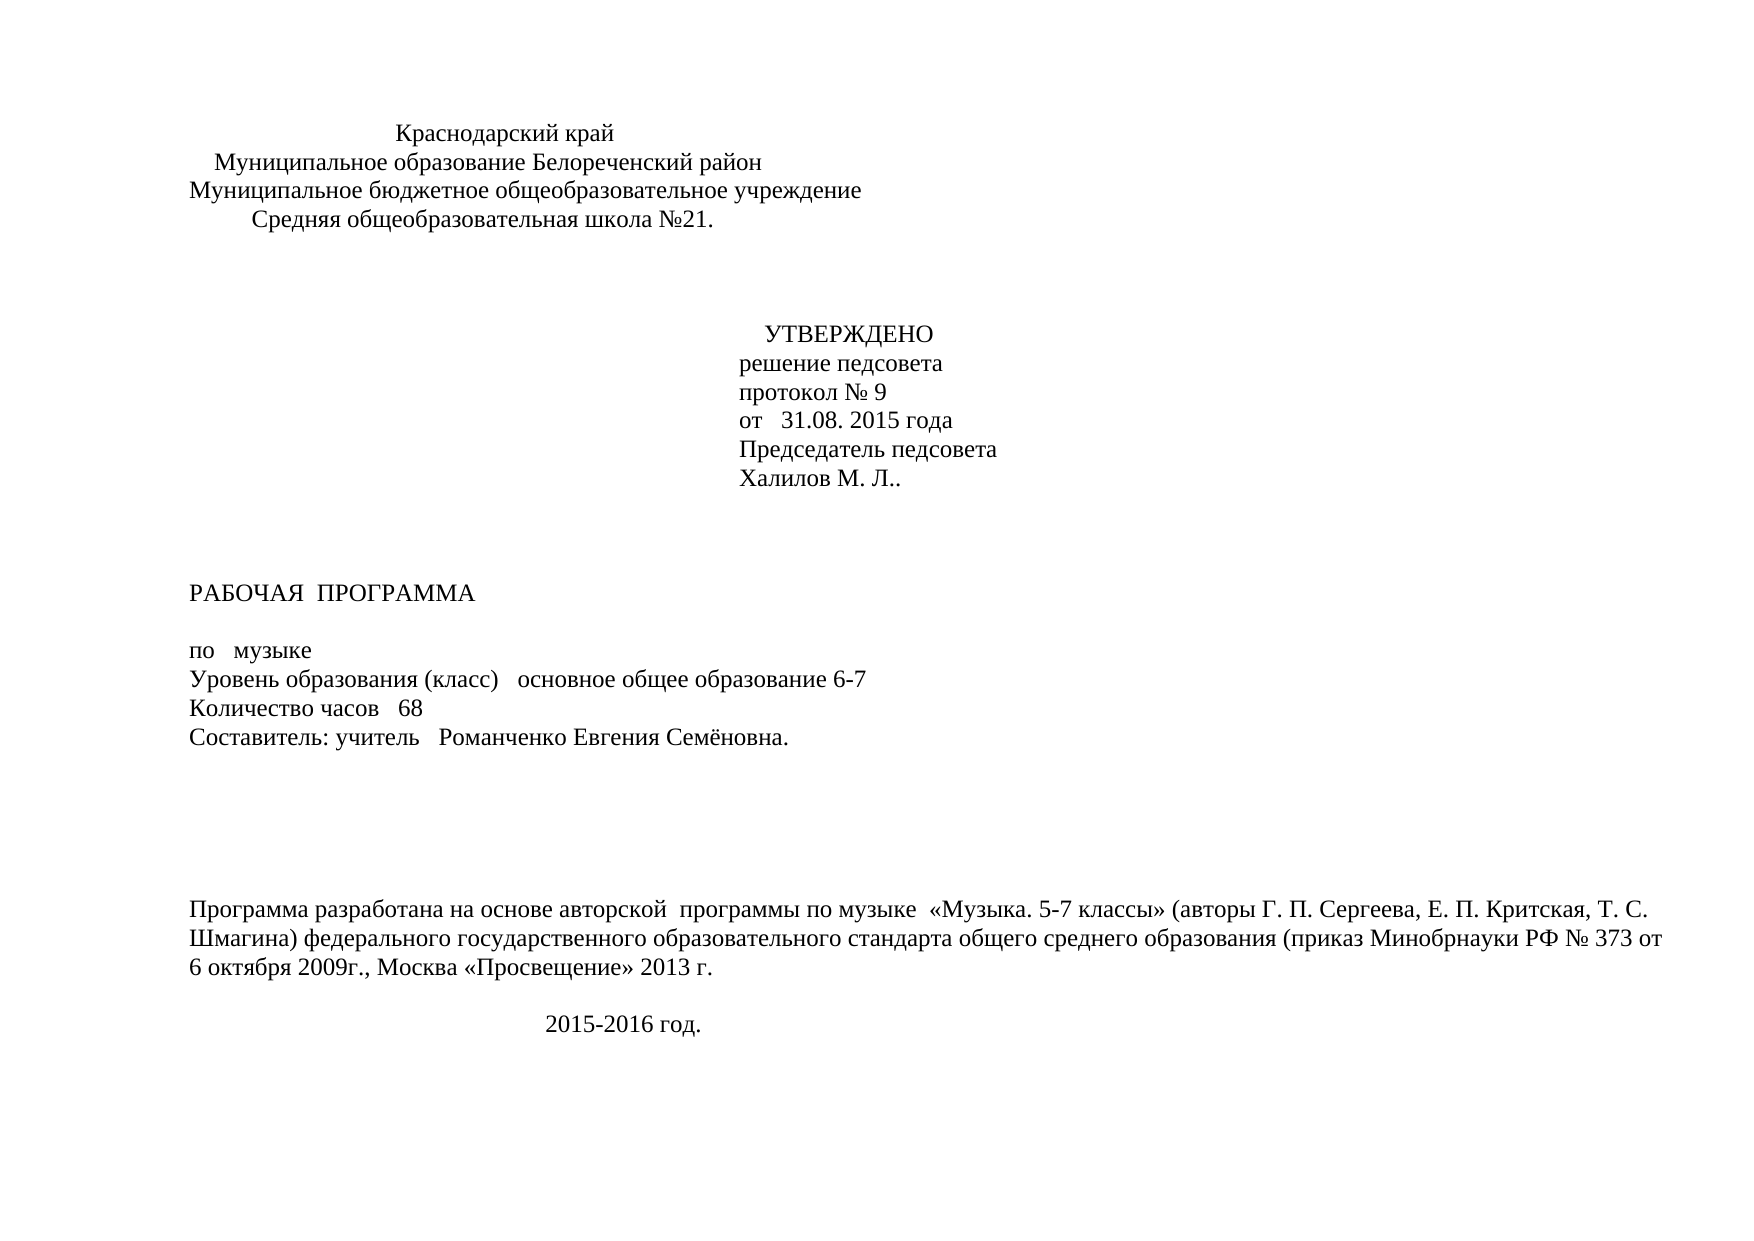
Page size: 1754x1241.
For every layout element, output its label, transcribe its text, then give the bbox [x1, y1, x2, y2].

text Краснодарский край [189, 118, 1665, 147]
text Программа разработана на основе авторской программы по музыке «Музыка. 5-7 классы» (авторы Г. П. Сергеева, Е. П. Критская, Т. С. Шмагина) федерального государственного образовательного стандарта общего среднего образования (приказ Минобрнауки РФ № 373 от 6 октября 2009г., Москва «Просвещение» 2013 г. [189, 894, 1665, 981]
text решение педсовета [189, 348, 1665, 377]
text УТВЕРЖДЕНО [189, 319, 1665, 348]
text Муниципальное бюджетное общеобразовательное учреждение [189, 176, 1665, 204]
text протокол № 9 [189, 377, 1665, 406]
text РАБОЧАЯ ПРОГРАММА [189, 578, 1665, 607]
text Средняя общеобразовательная школа №21. [189, 204, 1665, 233]
text Составитель: учитель Романченко Евгения Семёновна. [189, 722, 1665, 751]
text по музыке [189, 636, 1665, 664]
text Уровень образования (класс) основное общее образование 6-7 [189, 664, 1665, 693]
text Председатель педсовета [189, 434, 1665, 463]
text Халилов М. Л.. [189, 463, 1665, 492]
text Количество часов 68 [189, 693, 1665, 722]
text Муниципальное образование Белореченский район [189, 147, 1665, 176]
text от 31.08. 2015 года [189, 406, 1665, 434]
text 2015-2016 год. [189, 1009, 1665, 1038]
